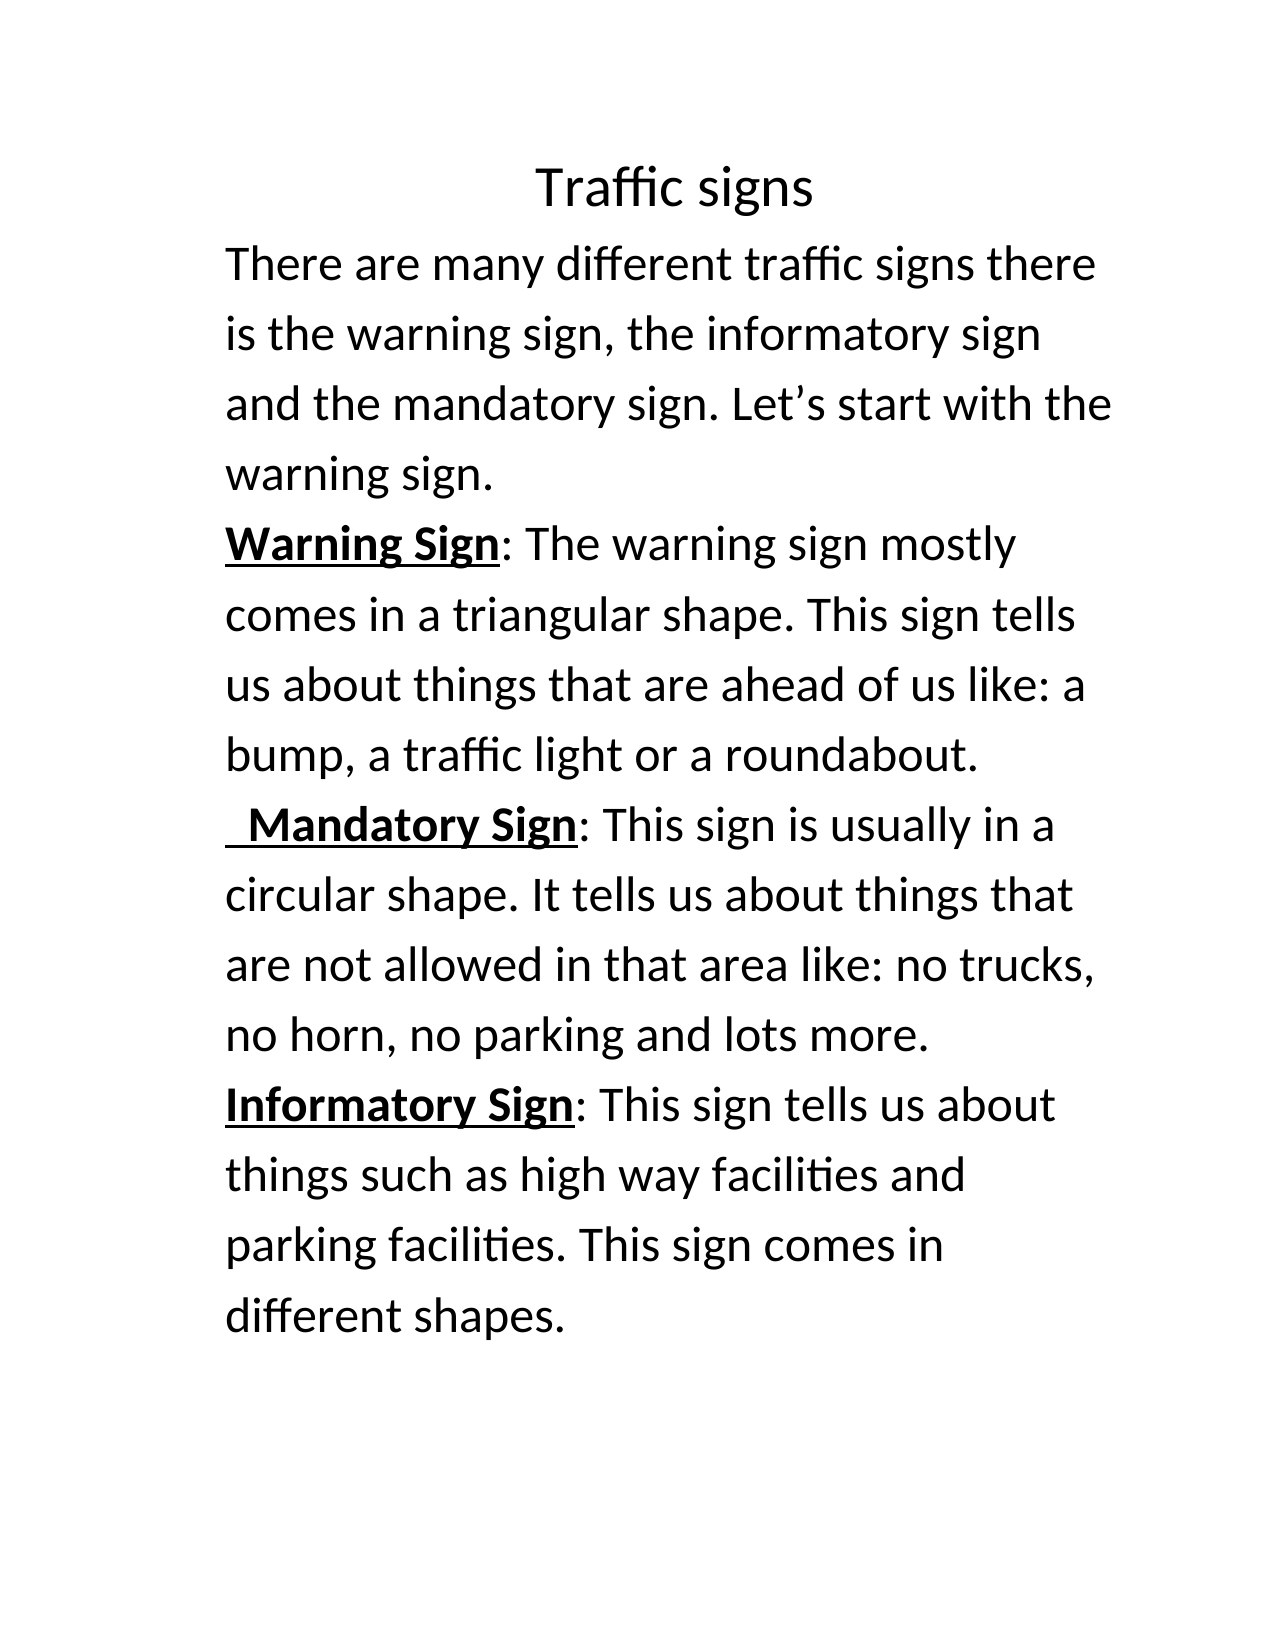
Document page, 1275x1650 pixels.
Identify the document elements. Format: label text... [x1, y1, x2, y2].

list Warning Sign: The warning sign mostly comes in a triangular shape. This sign tells us about things that are ahead of us like: a bump, a traffic light or a roundabout. [225, 512, 1125, 784]
list Informatory Sign: This sign tells us about things such as high way facilities and parking facilities. This sign comes in different shapes. [225, 1073, 1125, 1344]
list Mandatory Sign: This sign is usually in a circular shape. It tells us about things that are not allowed in that area like: no trucks, no horn, no parking and lots more. [225, 793, 1125, 1064]
list There are many different traffic signs there is the warning sign, the informatory sign and the mandatory sign. Let’s start with the warning sign. [225, 232, 1125, 503]
list Traffic signs [225, 150, 1125, 221]
